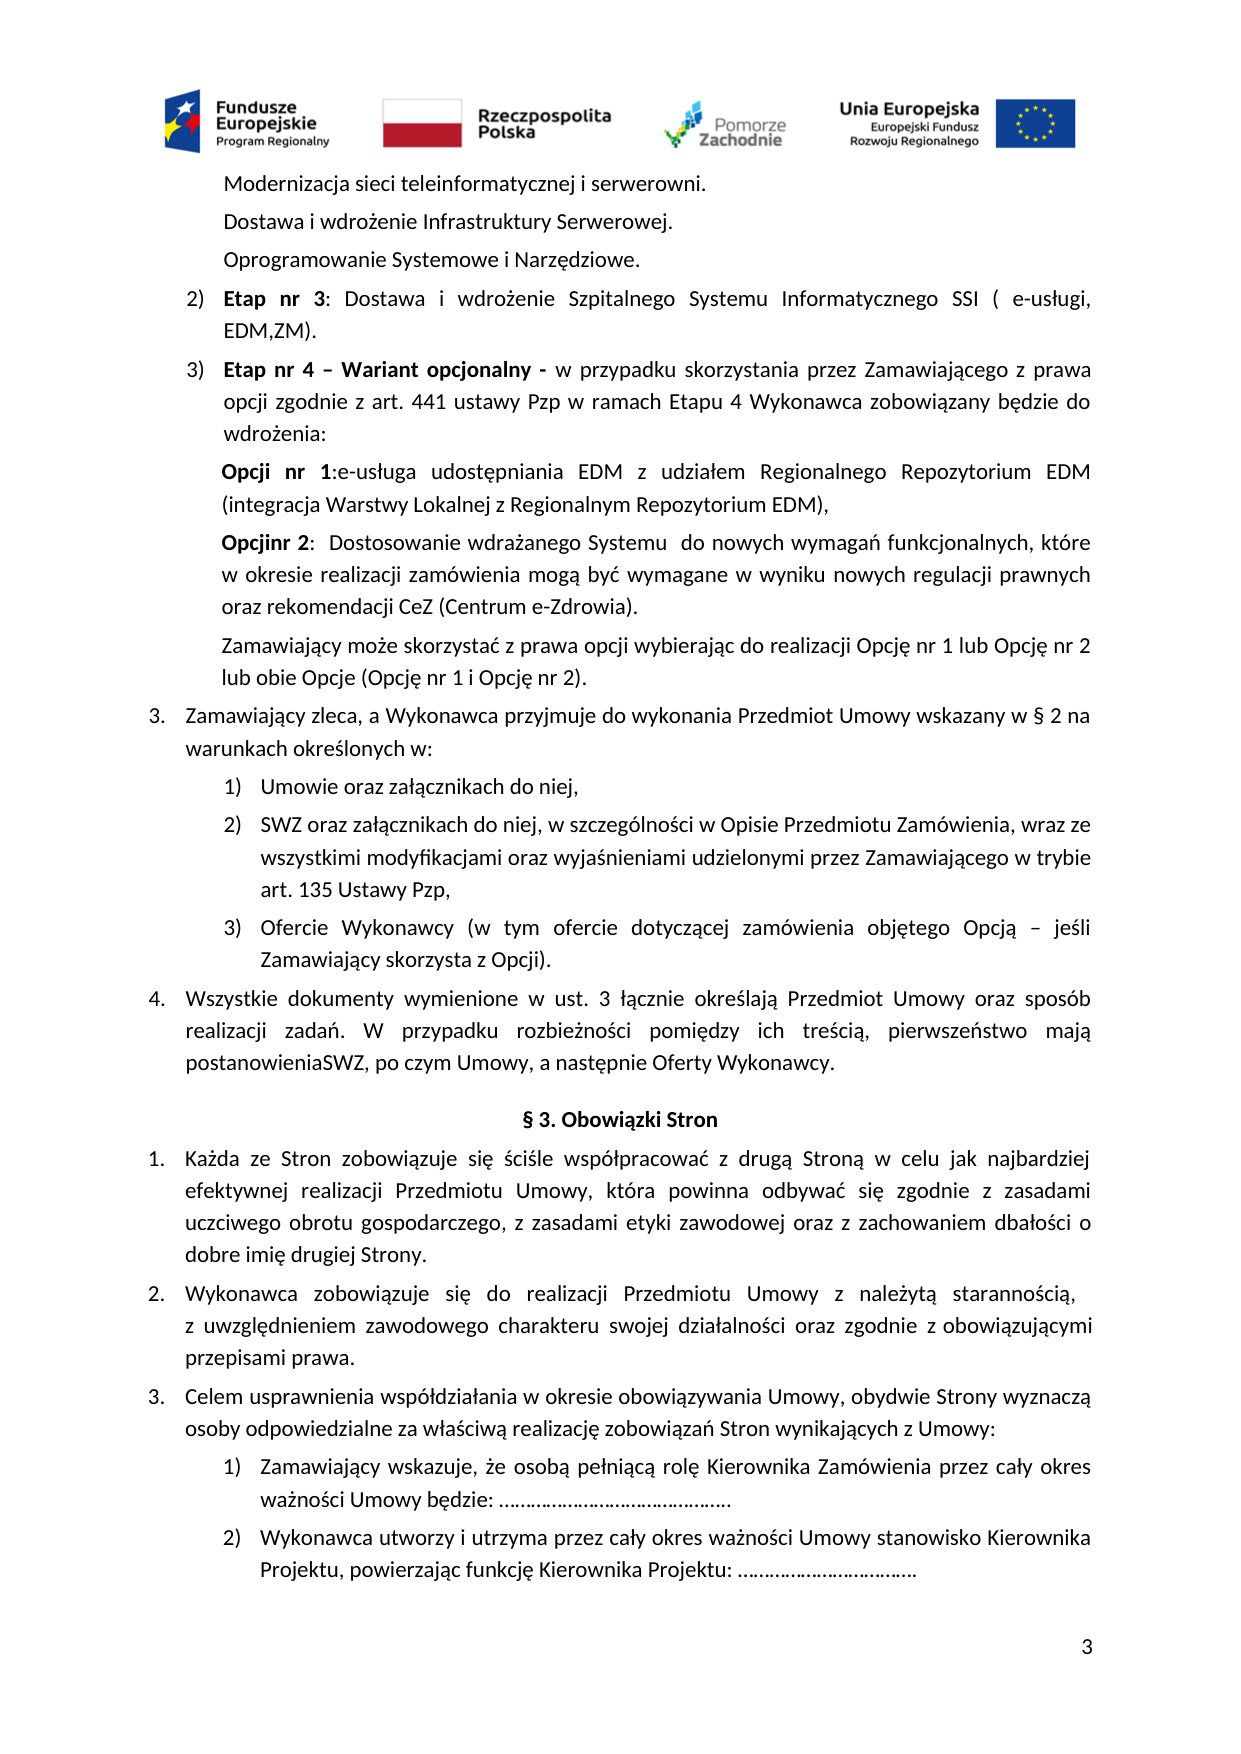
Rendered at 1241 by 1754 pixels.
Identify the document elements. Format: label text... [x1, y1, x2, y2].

list Etap nr 4 – Wariant opcjonalny - w przypadku skorzystania przez Zamawiającego z prawa opcji zgodnie z art. 441 ustawy Pzp w ramach Etapu 4 Wykonawca zobowiązany będzie do wdrożenia: [186, 355, 1093, 447]
list Ofercie Wykonawcy (w tym ofercie dotyczącej zamówienia objętego Opcją – jeśli Zamawiający skorzysta z Opcji). [223, 913, 1093, 974]
list Oprogramowanie Systemowe i Narzędziowe. [223, 246, 1093, 274]
list Zamawiający wskazuje, że osobą pełniącą rolę Kierownika Zamówienia przez cały okres ważności Umowy będzie: …………………………………….. [223, 1452, 1093, 1513]
list Każda ze Stron zobowiązuje się ściśle współpracować z drugą Stroną w celu jak najbardziej efektywnej realizacji Przedmiotu Umowy, która powinna odbywać się zgodnie z zasadami uczciwego obrotu gospodarczego, z zasadami etyki zawodowej oraz z zachowaniem dbałości o dobre imię drugiej Strony. [148, 1144, 1093, 1269]
list Umowie oraz załącznikach do niej, [223, 772, 1093, 800]
list Zamawiający zleca, a Wykonawca przyjmuje do wykonania Przedmiot Umowy wskazany w § 2 na warunkach określonych w: [148, 702, 1093, 762]
list Etap nr 3: Dostawa i wdrożenie Szpitalnego Systemu Informatycznego SSI ( e-usługi, EDM,ZM). [186, 284, 1093, 344]
text Opcjinr 2: Dostosowanie wdrażanego Systemu do nowych wymagań funkcjonalnych, które w okresie realizacji zamówienia mogą być wymagane w wyniku nowych regulacji prawnych oraz rekomendacji CeZ (Centrum e-Zdrowia). [221, 528, 1093, 621]
text Zamawiający może skorzystać z prawa opcji wybierając do realizacji Opcję nr 1 lub Opcję nr 2 lub obie Opcje (Opcję nr 1 i Opcję nr 2). [221, 631, 1093, 691]
text Opcji nr 1:e-usługa udostępniania EDM z udziałem Regionalnego Repozytorium EDM (integracja Warstwy Lokalnej z Regionalnym Repozytorium EDM), [221, 457, 1093, 518]
list Dostawa i wdrożenie Infrastruktury Serwerowej. [223, 207, 1093, 235]
picture [147, 73, 1093, 169]
list Celem usprawnienia współdziałania w okresie obowiązywania Umowy, obydwie Strony wyznaczą osoby odpowiedzialne za właściwą realizację zobowiązań Stron wynikających z Umowy: [148, 1382, 1093, 1442]
list Modernizacja sieci teleinformatycznej i serwerowni. [223, 169, 1093, 197]
list SWZ oraz załącznikach do niej, w szczególności w Opisie Przedmiotu Zamówienia, wraz ze wszystkimi modyfikacjami oraz wyjaśnieniami udzielonymi przez Zamawiającego w trybie art. 135 Ustawy Pzp, [223, 811, 1093, 903]
list Wykonawca zobowiązuje się do realizacji Przedmiotu Umowy z należytą starannością, z uwzględnieniem zawodowego charakteru swojej działalności oraz zgodnie z obowiązującymi przepisami prawa. [148, 1279, 1093, 1371]
subtitle § 3. Obowiązki Stron [148, 1106, 1093, 1134]
list Wszystkie dokumenty wymienione w ust. 3 łącznie określają Przedmiot Umowy oraz sposób realizacji zadań. W przypadku rozbieżności pomiędzy ich treścią, pierwszeństwo mają postanowieniaSWZ, po czym Umowy, a następnie Oferty Wykonawcy. [148, 984, 1093, 1076]
list Wykonawca utworzy i utrzyma przez cały okres ważności Umowy stanowisko Kierownika Projektu, powierzając funkcję Kierownika Projektu: ……………………………. [223, 1523, 1093, 1583]
